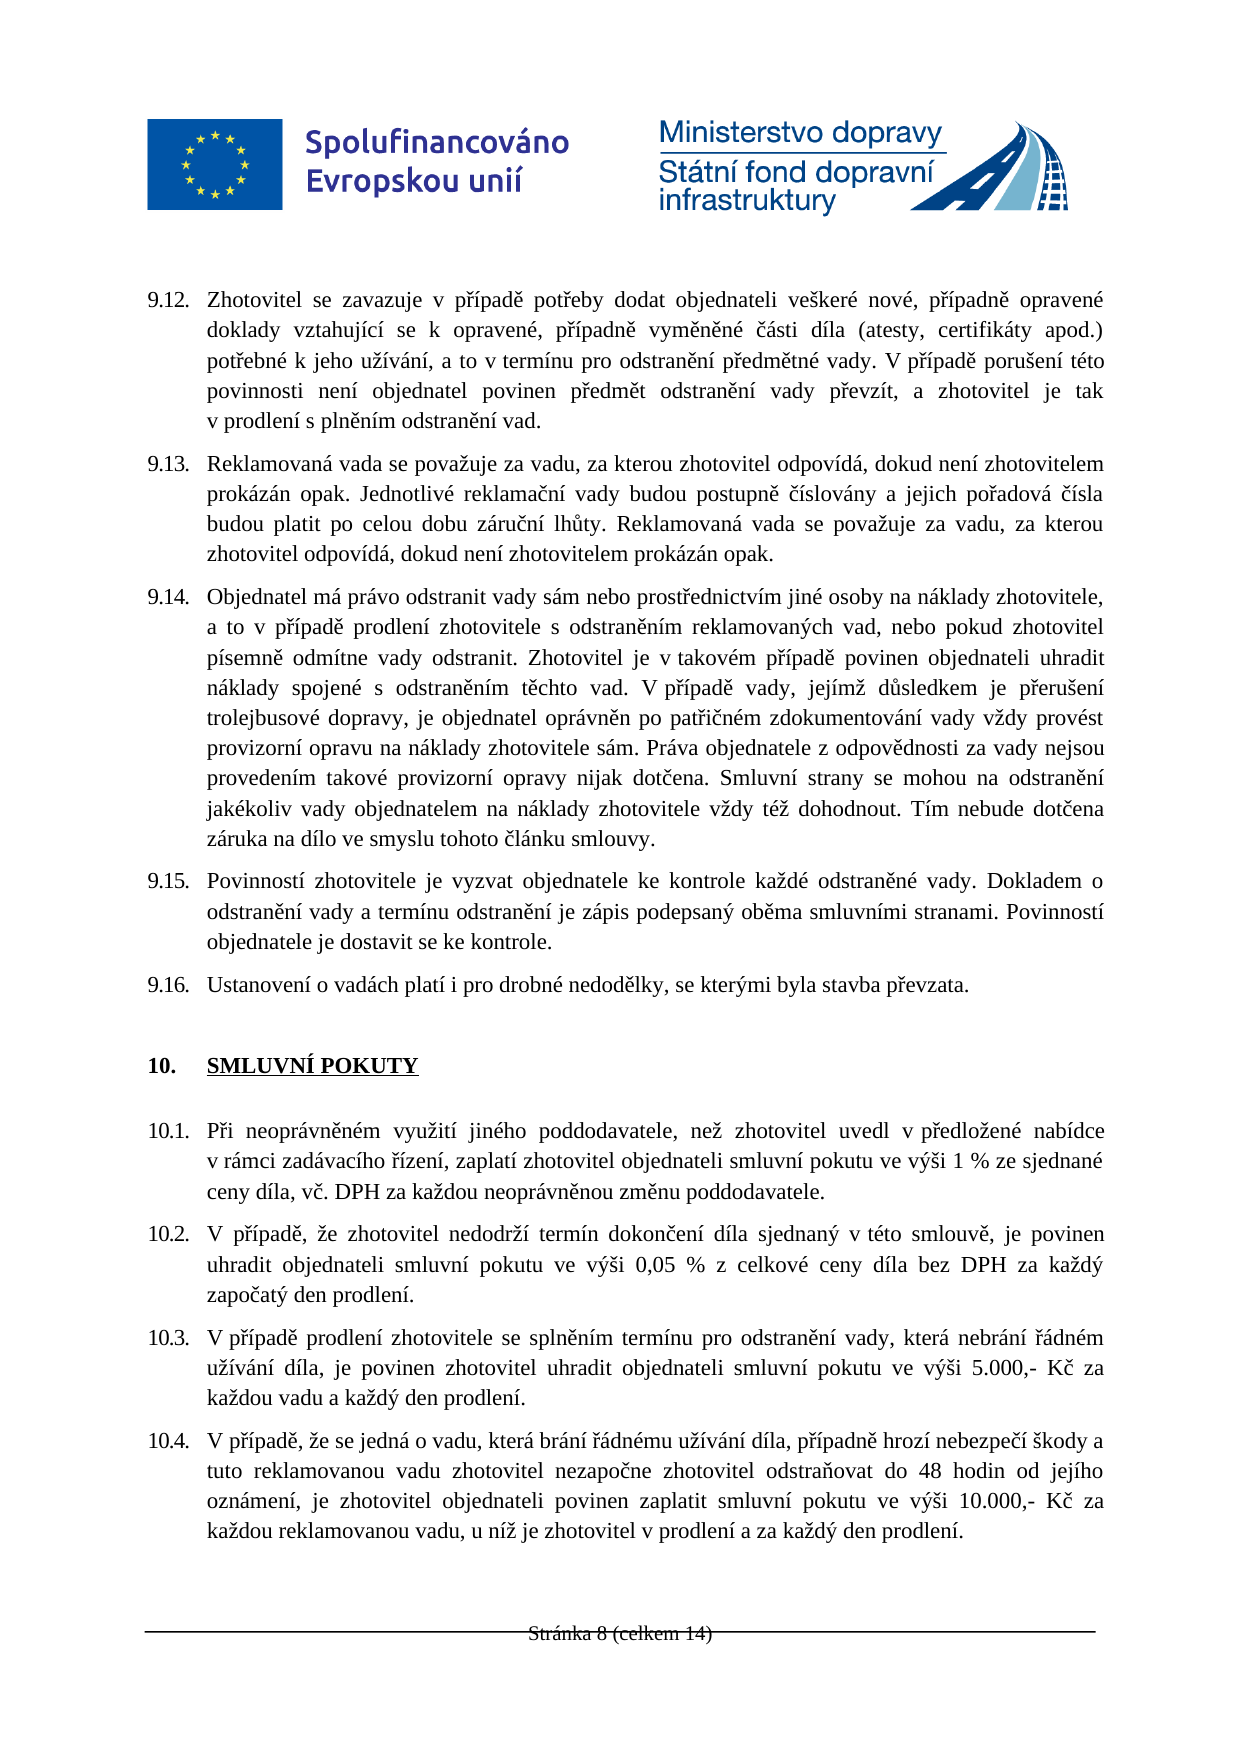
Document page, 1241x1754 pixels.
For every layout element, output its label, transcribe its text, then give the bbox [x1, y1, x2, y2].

list V případě prodlení zhotovitele se splněním termínu pro odstranění vady, která nebrání řádném užívání díla, je povinen zhotovitel uhradit objednateli smluvní pokutu ve výši 5.000,- Kč za každou vadu a každý den prodlení. [147, 1324, 1105, 1410]
list Objednatel má právo odstranit vady sám nebo prostřednictvím jiné osoby na náklady zhotovitele, a to v případě prodlení zhotovitele s odstraněním reklamovaných vad, nebo pokud zhotovitel písemně odmítne vady odstranit. Zhotovitel je v takovém případě povinen objednateli uhradit náklady spojené s odstraněním těchto vad. V případě vady, jejímž důsledkem je přerušení trolejbusové dopravy, je objednatel oprávněn po patřičném zdokumentování vady vždy provést provizorní opravu na náklady zhotovitele sám. Práva objednatele z odpovědnosti za vady nejsou provedením takové provizorní opravy nijak dotčena. Smluvní strany se mohou na odstranění jakékoliv vady objednatelem na náklady zhotovitele vždy též dohodnout. Tím nebude dotčena záruka na dílo ve smyslu tohoto článku smlouvy. [147, 583, 1105, 851]
list Reklamovaná vada se považuje za vadu, za kterou zhotovitel odpovídá, dokud není zhotovitelem prokázán opak. Jednotlivé reklamační vady budou postupně číslovány a jejich pořadová čísla budou platit po celou dobu záruční lhůty. Reklamovaná vada se považuje za vadu, za kterou zhotovitel odpovídá, dokud není zhotovitelem prokázán opak. [147, 450, 1105, 567]
list V případě, že zhotovitel nedodrží termín dokončení díla sjednaný v této smlouvě, je povinen uhradit objednateli smluvní pokutu ve výši 0,05 % z celkové ceny díla bez DPH za každý započatý den prodlení. [147, 1221, 1105, 1307]
subtitle SMLUVNÍ POKUTY [147, 1052, 1105, 1078]
list Povinností zhotovitele je vyzvat objednatele ke kontrole každé odstraněné vady. Dokladem o odstranění vady a termínu odstranění je zápis podepsaný oběma smluvními stranami. Povinností objednatele je dostavit se ke kontrole. [147, 867, 1105, 954]
list Zhotovitel se zavazuje v případě potřeby dodat objednateli veškeré nové, případně opravené doklady vztahující se k opravené, případně vyměněné části díla (atesty, certifikáty apod.) potřebné k jeho užívání, a to v termínu pro odstranění předmětné vady. V případě porušení této povinnosti není objednatel povinen předmět odstranění vady převzít, a zhotovitel je tak v prodlení s plněním odstranění vad. [147, 286, 1105, 433]
picture [135, 101, 1081, 236]
list Ustanovení o vadách platí i pro drobné nedodělky, se kterými byla stavba převzata. [147, 971, 1105, 997]
list V případě, že se jedná o vadu, která brání řádnému užívání díla, případně hrozí nebezpečí škody a tuto reklamovanou vadu zhotovitel nezapočne zhotovitel odstraňovat do 48 hodin od jejího oznámení, je zhotovitel objednateli povinen zaplatit smluvní pokutu ve výši 10.000,- Kč za každou reklamovanou vadu, u níž je zhotovitel v prodlení a za každý den prodlení. [147, 1427, 1105, 1544]
list Při neoprávněném využití jiného poddodavatele, než zhotovitel uvedl v předložené nabídce v rámci zadávacího řízení, zaplatí zhotovitel objednateli smluvní pokutu ve výši 1 % ze sjednané ceny díla, vč. DPH za každou neoprávněnou změnu poddodavatele. [147, 1117, 1105, 1204]
